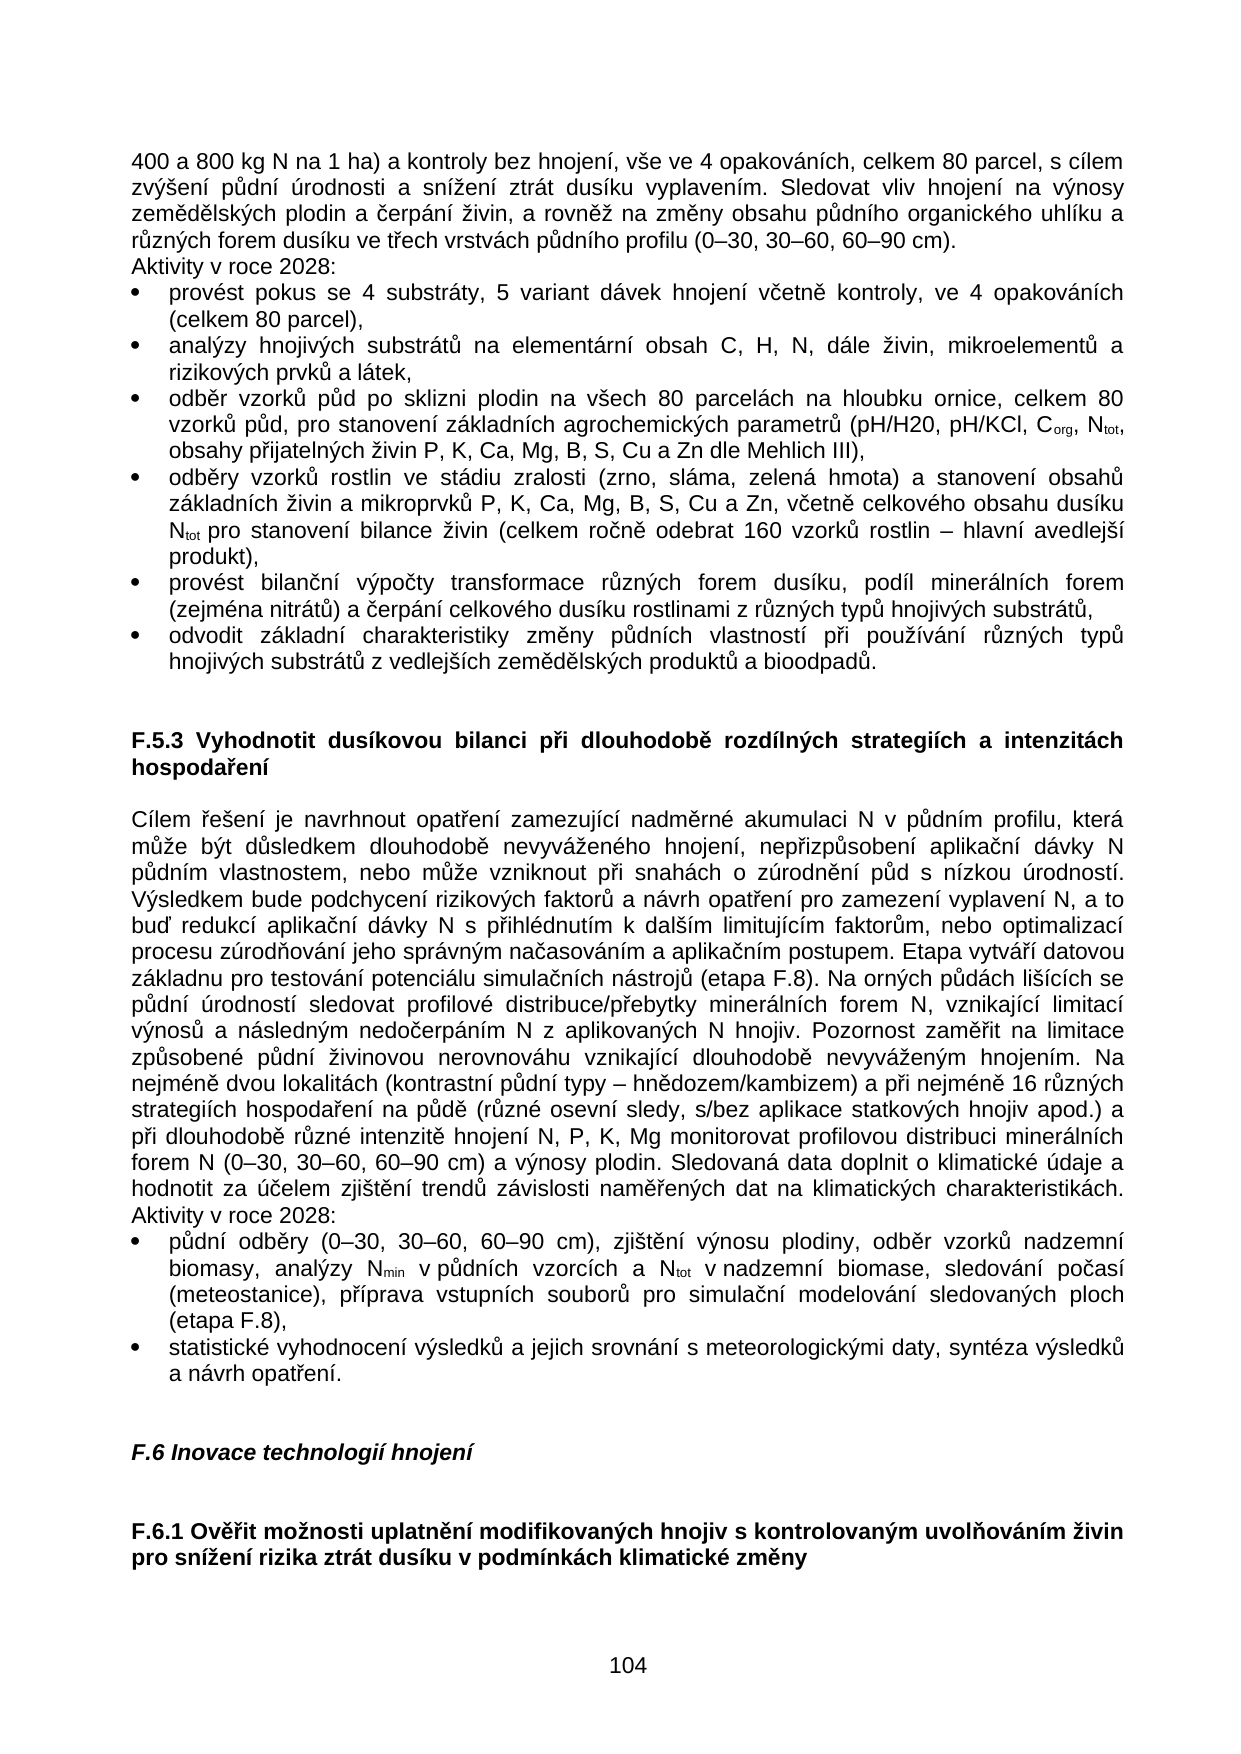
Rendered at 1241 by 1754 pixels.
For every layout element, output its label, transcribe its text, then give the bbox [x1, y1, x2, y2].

list odběry vzorků rostlin ve stádiu zralosti (zrno, sláma, zelená hmota) a stanovení obsahů základních živin a mikroprvků P, K, Ca, Mg, B, S, Cu a Zn, včetně celkového obsahu dusíku Ntot pro stanovení bilance živin (celkem ročně odebrat 160 vzorků rostlin – hlavní avedlejší produkt), [131, 464, 1125, 569]
list statistické vyhodnocení výsledků a jejich srovnání s meteorologickými daty, syntéza výsledků a návrh opatření. [131, 1333, 1125, 1386]
text F.5.3 Vyhodnotit dusíkovou bilanci při dlouhodobě rozdílných strategiích a intenzitách hospodaření [131, 727, 1125, 780]
list provést pokus se 4 substráty, 5 variant dávek hnojení včetně kontroly, ve 4 opakováních (celkem 80 parcel), [131, 279, 1125, 332]
list odběr vzorků půd po sklizni plodin na všech 80 parcelách na hloubku ornice, celkem 80 vzorků půd, pro stanovení základních agrochemických parametrů (pH/H20, pH/KCl, Corg, Ntot, obsahy přijatelných živin P, K, Ca, Mg, B, S, Cu a Zn dle Mehlich III), [131, 385, 1125, 464]
text F.6 Inovace technologií hnojení [131, 1439, 1125, 1465]
text Cílem řešení je navrhnout opatření zamezující nadměrné akumulaci N v půdním profilu, která může být důsledkem dlouhodobě nevyváženého hnojení, nepřizpůsobení aplikační dávky N půdním vlastnostem, nebo může vzniknout při snahách o zúrodnění půd s nízkou úrodností. Výsledkem bude podchycení rizikových faktorů a návrh opatření pro zamezení vyplavení N, a to buď redukcí aplikační dávky N s přihlédnutím k dalším limitujícím faktorům, nebo optimalizací procesu zúrodňování jeho správným načasováním a aplikačním postupem. Etapa vytváří datovou základnu pro testování potenciálu simulačních nástrojů (etapa F.8). Na orných půdách lišících se půdní úrodností sledovat profilové distribuce/přebytky minerálních forem N, vznikající limitací výnosů a následným nedočerpáním N z aplikovaných N hnojiv. Pozornost zaměřit na limitace způsobené půdní živinovou nerovnováhu vznikající dlouhodobě nevyváženým hnojením. Na nejméně dvou lokalitách (kontrastní půdní typy – hnědozem/kambizem) a při nejméně 16 různých strategiích hospodaření na půdě (různé osevní sledy, s/bez aplikace statkových hnojiv apod.) a při dlouhodobě různé intenzitě hnojení N, P, K, Mg monitorovat profilovou distribuci minerálních forem N (0–30, 30–60, 60–90 cm) a výnosy plodin. Sledovaná data doplnit o klimatické údaje a hodnotit za účelem zjištění trendů závislosti naměřených dat na klimatických charakteristikách. Aktivity v roce 2028: [131, 806, 1125, 1228]
list půdní odběry (0–30, 30–60, 60–90 cm), zjištění výnosu plodiny, odběr vzorků nadzemní biomasy, analýzy Nmin v půdních vzorcích a Ntot v nadzemní biomase, sledování počasí (meteostanice), příprava vstupních souborů pro simulační modelování sledovaných ploch (etapa F.8), [131, 1228, 1125, 1333]
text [131, 148, 1125, 253]
text F.6.1 Ověřit možnosti uplatnění modifikovaných hnojiv s kontrolovaným uvolňováním živin pro snížení rizika ztrát dusíku v podmínkách klimatické změny [131, 1518, 1125, 1571]
list provést bilanční výpočty transformace různých forem dusíku, podíl minerálních forem (zejména nitrátů) a čerpání celkového dusíku rostlinami z různých typů hnojivých substrátů, [131, 569, 1125, 622]
text Aktivity v roce 2028: [131, 253, 1125, 279]
list odvodit základní charakteristiky změny půdních vlastností při používání různých typů hnojivých substrátů z vedlejších zemědělských produktů a bioodpadů. [131, 622, 1125, 675]
list analýzy hnojivých substrátů na elementární obsah C, H, N, dále živin, mikroelementů a rizikových prvků a látek, [131, 332, 1125, 385]
